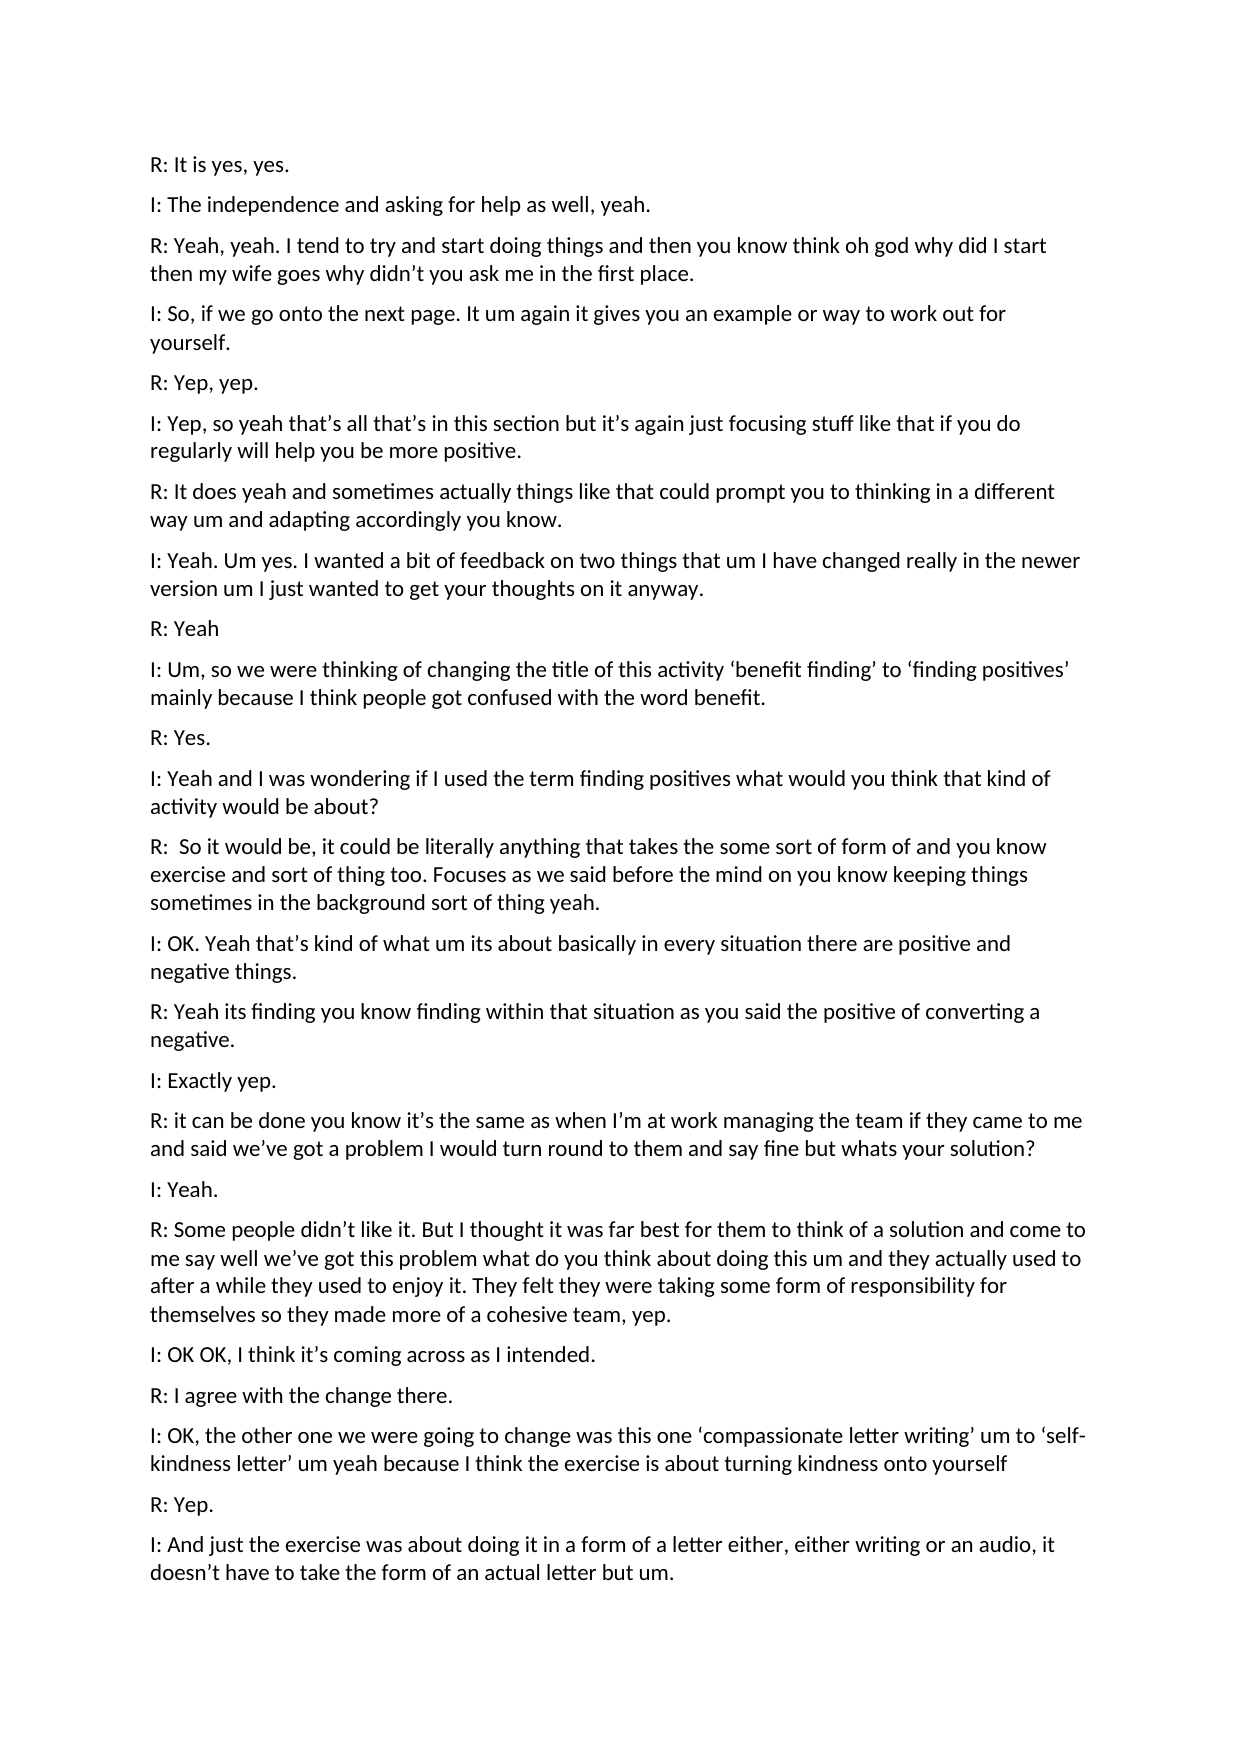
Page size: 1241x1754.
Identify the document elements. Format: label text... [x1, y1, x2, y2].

text R: I agree with the change there. [150, 1381, 1090, 1409]
text R: So it would be, it could be literally anything that takes the some sort of form of and you know exercise and sort of thing too. Focuses as we said before the mind on you know keeping things sometimes in the background sort of thing yeah. [150, 832, 1090, 916]
text I: Exactly yep. [150, 1066, 1090, 1094]
text R: it can be done you know it’s the same as when I’m at work managing the team if they came to me and said we’ve got a problem I would turn round to them and say fine but whats your solution? [150, 1107, 1090, 1163]
text R: Yep, yep. [150, 368, 1090, 396]
text R: Yeah, yeah. I tend to try and start doing things and then you know think oh god why did I start then my wife goes why didn’t you ask me in the first place. [150, 231, 1090, 287]
text I: Yeah. [150, 1175, 1090, 1203]
text R: Yep. [150, 1490, 1090, 1518]
text I: And just the exercise was about doing it in a form of a letter either, either writing or an audio, it doesn’t have to take the form of an actual letter but um. [150, 1530, 1090, 1586]
text R: Yeah its finding you know finding within that situation as you said the positive of converting a negative. [150, 997, 1090, 1053]
text R: It is yes, yes. [150, 150, 1090, 178]
text R: Yes. [150, 723, 1090, 751]
text I: OK OK, I think it’s coming across as I intended. [150, 1340, 1090, 1368]
text I: Yeah and I was wondering if I used the term finding positives what would you think that kind of activity would be about? [150, 764, 1090, 820]
text I: Yeah. Um yes. I wanted a bit of feedback on two things that um I have changed really in the newer version um I just wanted to get your thoughts on it anyway. [150, 546, 1090, 602]
text I: OK, the other one we were going to change was this one ‘compassionate letter writing’ um to ‘self-kindness letter’ um yeah because I think the exercise is about turning kindness onto yourself [150, 1421, 1090, 1477]
text I: Yep, so yeah that’s all that’s in this section but it’s again just focusing stuff like that if you do regularly will help you be more positive. [150, 409, 1090, 465]
text R: Yeah [150, 614, 1090, 642]
text I: OK. Yeah that’s kind of what um its about basically in every situation there are positive and negative things. [150, 929, 1090, 985]
text I: The independence and asking for help as well, yeah. [150, 191, 1090, 218]
text R: It does yeah and sometimes actually things like that could prompt you to thinking in a different way um and adapting accordingly you know. [150, 477, 1090, 533]
text R: Some people didn’t like it. But I thought it was far best for them to think of a solution and come to me say well we’ve got this problem what do you think about doing this um and they actually used to after a while they used to enjoy it. They felt they were taking some form of responsibility for themselves so they made more of a cohesive team, yep. [150, 1216, 1090, 1328]
text I: Um, so we were thinking of changing the title of this activity ‘benefit finding’ to ‘finding positives’ mainly because I think people got confused with the word benefit. [150, 655, 1090, 711]
text I: So, if we go onto the next page. It um again it gives you an example or way to work out for yourself. [150, 299, 1090, 356]
